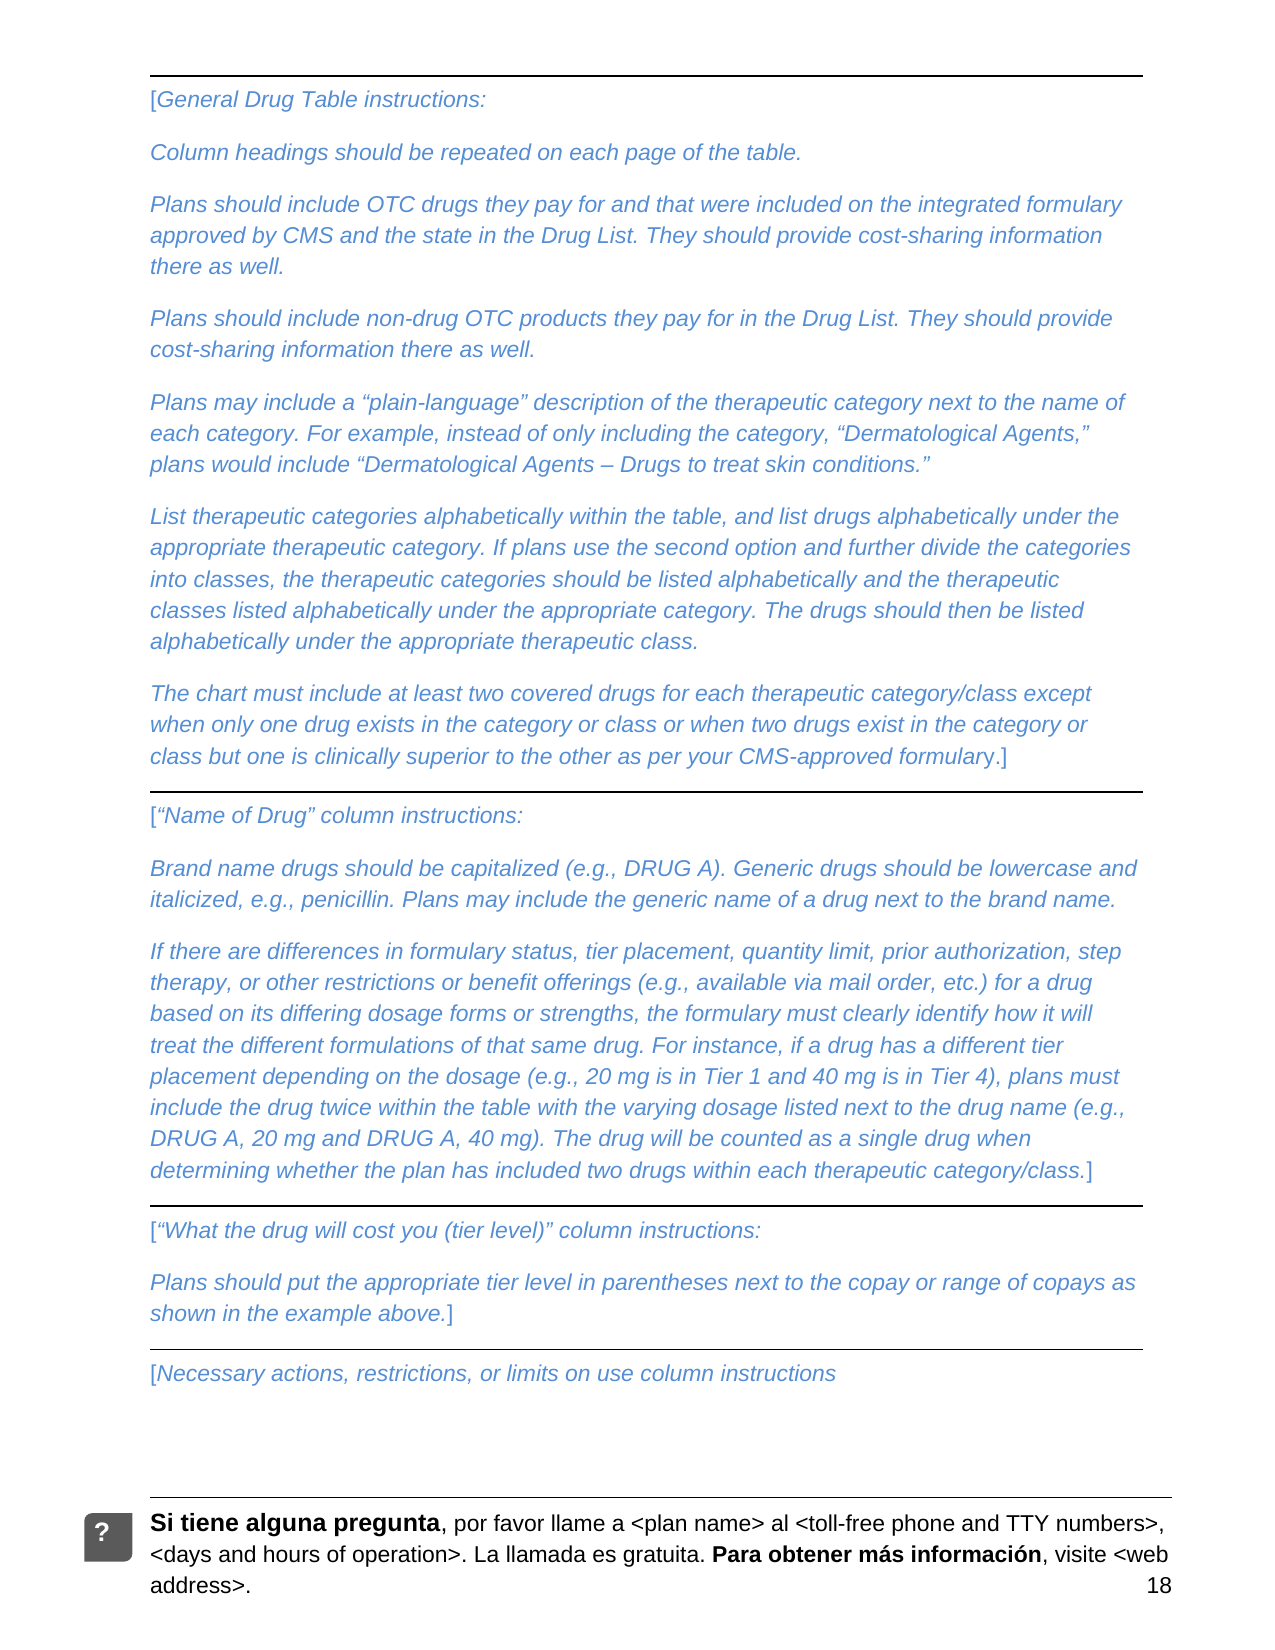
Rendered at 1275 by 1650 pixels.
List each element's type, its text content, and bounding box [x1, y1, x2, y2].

text Column headings should be repeated on each page of the table. [150, 135, 1143, 166]
text The chart must include at least two covered drugs for each therapeutic category/class except when only one drug exists in the category or class or when two drugs exist in the category or class but one is clinically superior to the other as per your CMS-approved formulary.] [150, 677, 1143, 770]
text Plans should include non-drug OTC products they pay for in the Drug List. They should provide cost-sharing information there as well. [150, 302, 1143, 364]
text If there are differences in formulary status, tier placement, quantity limit, prior authorization, step therapy, or other restrictions or benefit offerings (e.g., available via mail order, etc.) for a drug based on its differing dosage forms or strengths, the formulary must clearly identify how it will treat the different formulations of that same drug. For instance, if a drug has a different tier placement depending on the dosage (e.g., 20 mg is in Tier 1 and 40 mg is in Tier 4), plans must include the drug twice within the table with the varying dosage listed next to the drug name (e.g., DRUG A, 20 mg and DRUG A, 40 mg). The drug will be counted as a single drug when determining whether the plan has included two drugs within each therapeutic category/class.] [150, 934, 1143, 1184]
text [“What the drug will cost you (tier level)” column instructions: [150, 1207, 1143, 1244]
text [Necessary actions, restrictions, or limits on use column instructions [150, 1350, 1143, 1387]
text Brand name drugs should be capitalized (e.g., DRUG A). Generic drugs should be lowercase and italicized, e.g., penicillin. Plans may include the generic name of a drug next to the brand name. [150, 851, 1143, 913]
text List therapeutic categories alphabetically within the table, and list drugs alphabetically under the appropriate therapeutic category. If plans use the second option and further divide the categories into classes, the therapeutic categories should be listed alphabetically and the therapeutic classes listed alphabetically under the appropriate category. The drugs should then be listed alphabetically under the appropriate therapeutic class. [150, 499, 1143, 656]
text Plans may include a “plain-language” description of the therapeutic category next to the name of each category. For example, instead of only including the category, “Dermatological Agents,” plans would include “Dermatological Agents – Drugs to treat skin conditions.” [150, 385, 1143, 479]
text [General Drug Table instructions: [150, 77, 1143, 114]
text Plans should include OTC drugs they pay for and that were included on the integrated formulary approved by CMS and the state in the Drug List. They should provide cost-sharing information there as well. [150, 187, 1143, 281]
text Plans should put the appropriate tier level in parentheses next to the copay or range of copays as shown in the example above.] [150, 1265, 1143, 1328]
text [“Name of Drug” column instructions: [150, 793, 1143, 830]
